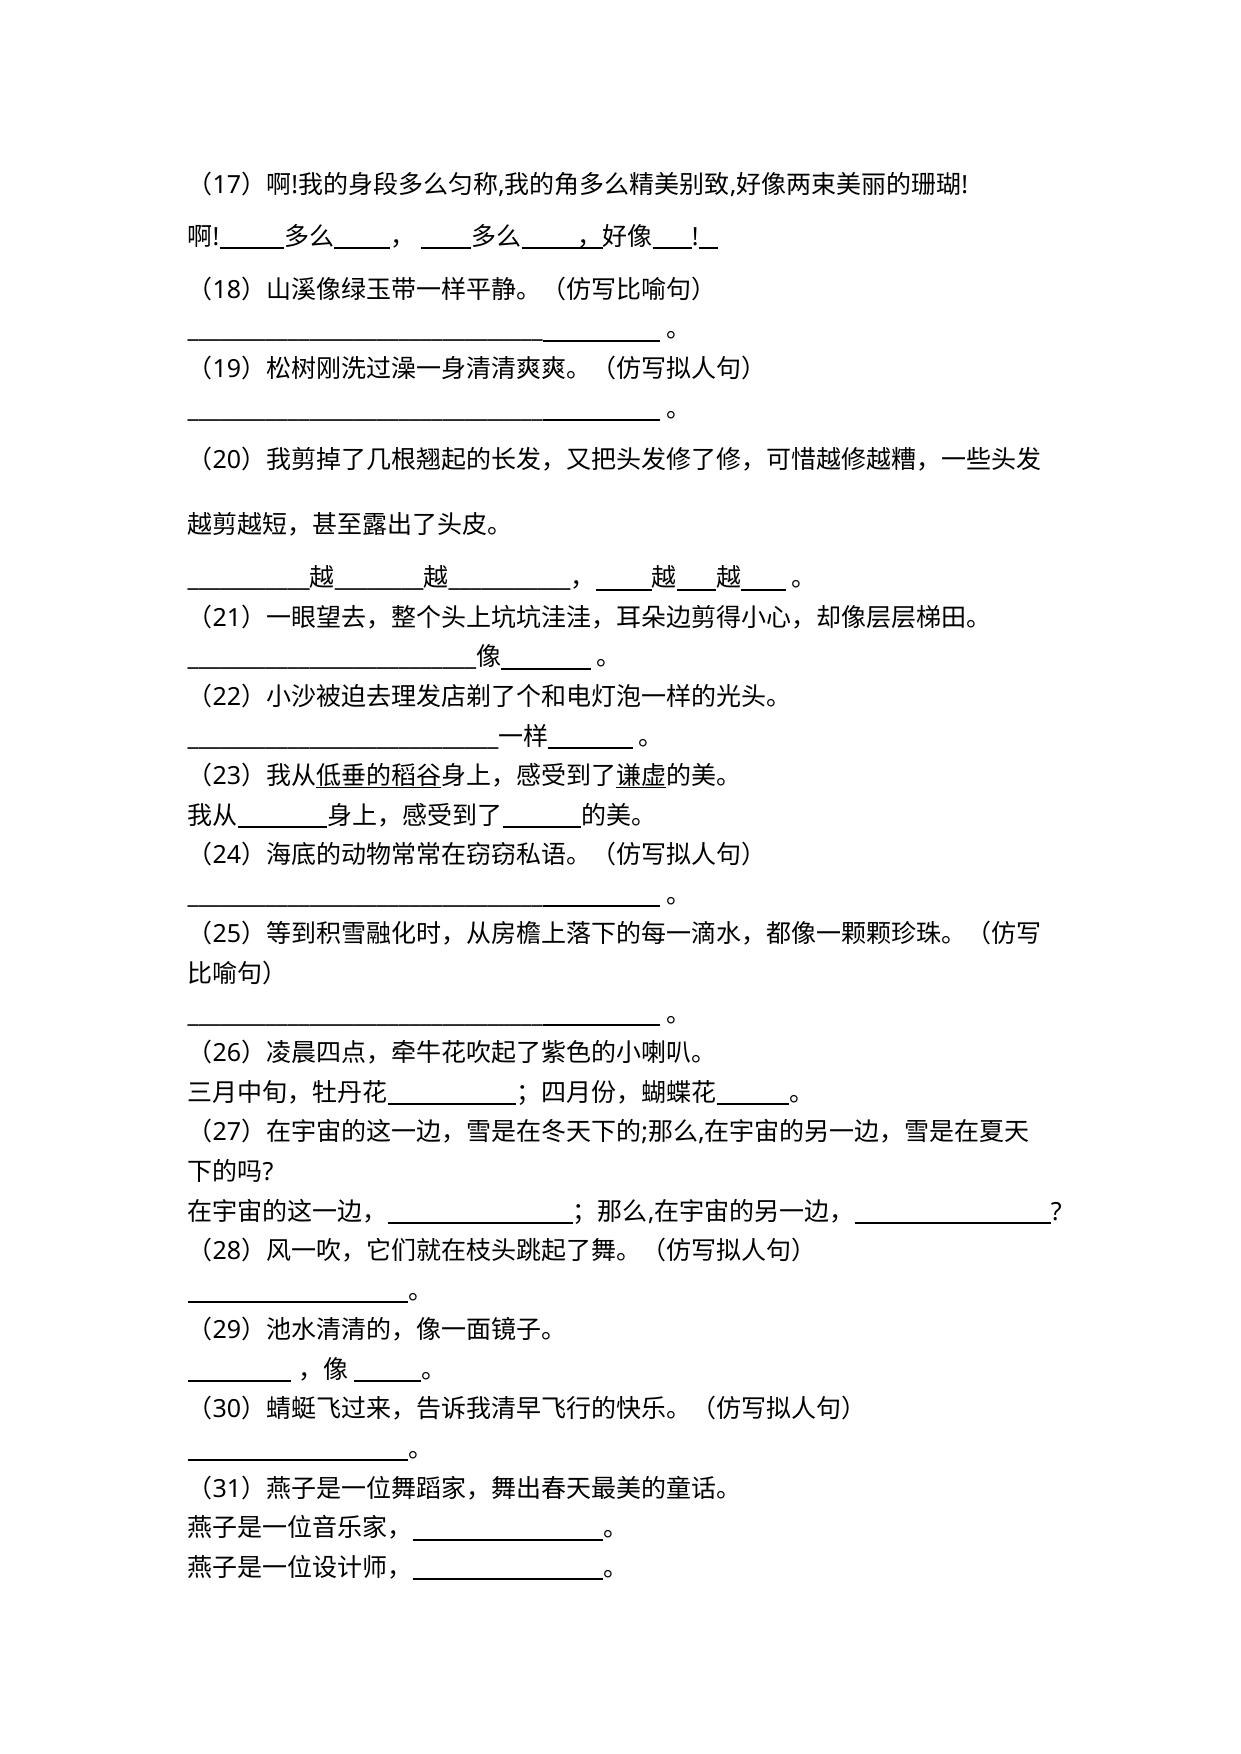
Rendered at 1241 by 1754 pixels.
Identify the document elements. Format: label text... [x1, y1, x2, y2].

text （26）凌晨四点，牵牛花吹起了紫色的小喇叭。 [187, 1030, 1053, 1069]
text 在宇宙的这一边， ；那么,在宇宙的另一边， ? [187, 1188, 1053, 1228]
text ____________________________一样 。 [187, 713, 1053, 753]
text 啊! 多么 ， 多么 ，好像 ! [187, 202, 1053, 267]
text ________________________________ 。 [187, 990, 1053, 1030]
text 。 [187, 1267, 1053, 1307]
text ，像 。 [187, 1347, 1053, 1386]
text （18）山溪像绿玉带一样平静。（仿写比喻句） [187, 267, 1053, 306]
text 燕子是一位音乐家， 。 [187, 1505, 1053, 1544]
text 三月中旬，牡丹花 ；四月份，蝴蝶花 。 [187, 1069, 1053, 1109]
text （19）松树刚洗过澡一身清清爽爽。（仿写拟人句） [187, 346, 1053, 385]
text （24）海底的动物常常在窃窃私语。（仿写拟人句） [187, 832, 1053, 872]
text （20）我剪掉了几根翘起的长发，又把头发修了修，可惜越修越糟，一些头发越剪越短，甚至露出了头皮。 [187, 425, 1053, 555]
text ________________________________ 。 [187, 385, 1053, 425]
text ________________________________ 。 [187, 872, 1053, 911]
text （30）蜻蜓飞过来，告诉我清早飞行的快乐。（仿写拟人句） [187, 1386, 1053, 1426]
text （28）风一吹，它们就在枝头跳起了舞。（仿写拟人句） [187, 1228, 1053, 1267]
text ________________________________ 。 [187, 306, 1053, 346]
text （27）在宇宙的这一边，雪是在冬天下的;那么,在宇宙的另一边，雪是在夏天下的吗? [187, 1109, 1053, 1188]
text （23）我从低垂的稻谷身上，感受到了谦虚的美。 [187, 753, 1053, 792]
text ___________越________越___________， 越 越 。 [187, 555, 1053, 594]
text （29）池水清清的，像一面镜子。 [187, 1307, 1053, 1347]
text __________________________像 。 [187, 634, 1053, 674]
text 我从 身上，感受到了 的美。 [187, 792, 1053, 832]
text （21）一眼望去，整个头上坑坑洼洼，耳朵边剪得小心，却像层层梯田。 [187, 594, 1053, 634]
text （22）小沙被迫去理发店剃了个和电灯泡一样的光头。 [187, 674, 1053, 713]
text （25）等到积雪融化时，从房檐上落下的每一滴水，都像一颗颗珍珠。（仿写比喻句） [187, 911, 1053, 990]
text （31）燕子是一位舞蹈家，舞出春天最美的童话。 [187, 1465, 1053, 1505]
text 燕子是一位设计师， 。 [187, 1544, 1053, 1584]
text （17）啊!我的身段多么匀称,我的角多么精美别致,好像两束美丽的珊瑚! [187, 162, 1053, 202]
text 。 [187, 1426, 1053, 1465]
